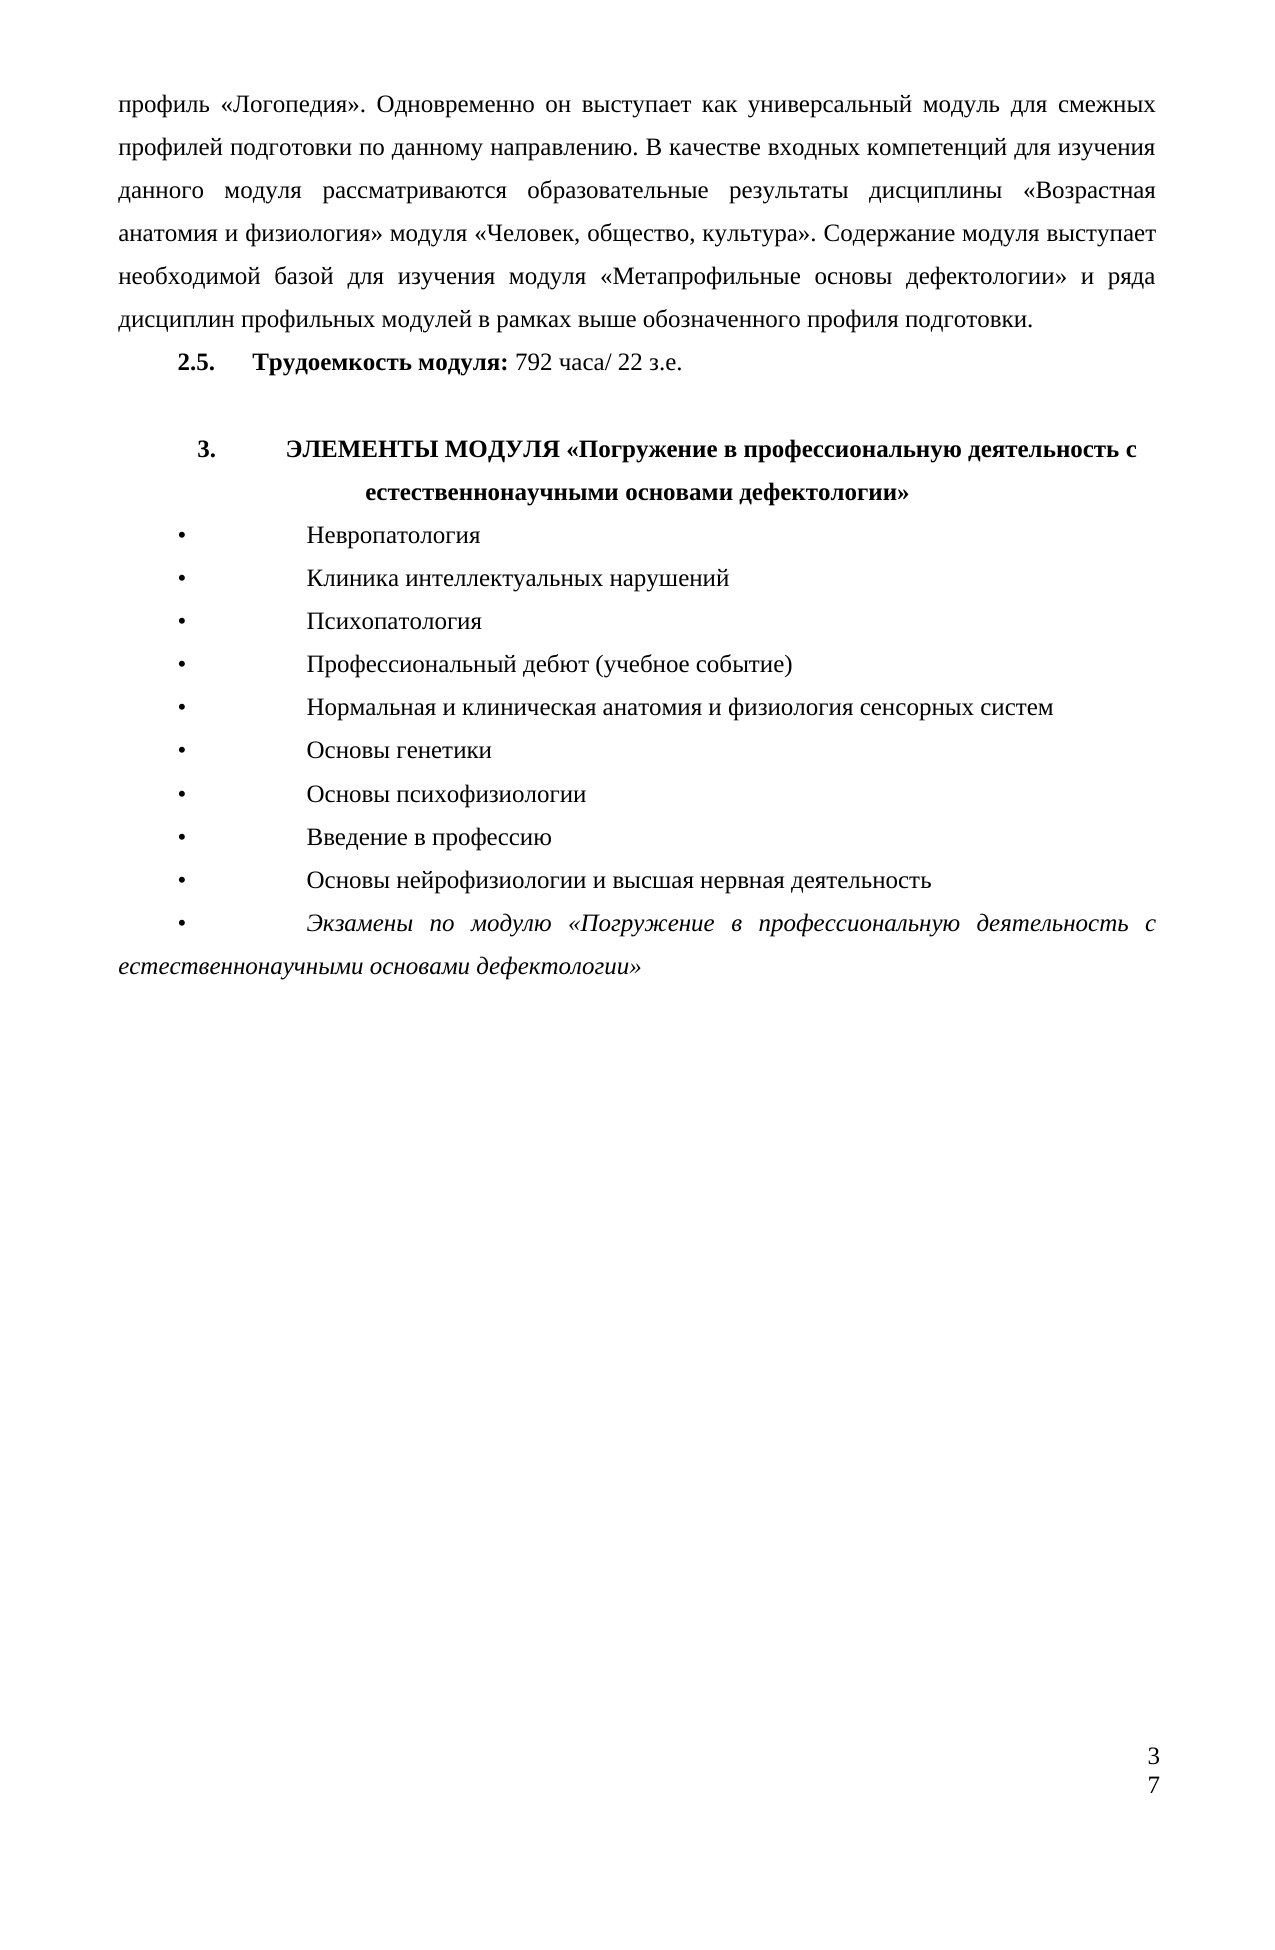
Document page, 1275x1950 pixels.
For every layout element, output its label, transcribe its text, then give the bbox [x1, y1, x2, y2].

list Нормальная и клиническая анатомия и физиология сенсорных систем [118, 692, 1157, 721]
list Экзамены по модулю «Погружение в профессиональную деятельность с естественнонаучными основами дефектологии» [118, 908, 1157, 980]
list Трудоемкость модуля: 792 часа/ 22 з.е. [118, 347, 1157, 376]
list Основы генетики [118, 736, 1157, 764]
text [118, 89, 1157, 333]
list Основы нейрофизиологии и высшая нервная деятельность [118, 865, 1157, 894]
list ЭЛЕМЕНТЫ МОДУЛЯ «Погружение в профессиональную деятельность с естественнонаучными основами дефектологии» [118, 434, 1157, 506]
list Невропатология [118, 520, 1157, 549]
list Психопатология [118, 606, 1157, 635]
list Клиника интеллектуальных нарушений [118, 563, 1157, 592]
list Профессиональный дебют (учебное событие) [118, 649, 1157, 678]
list Основы психофизиологии [118, 779, 1157, 807]
list Введение в профессию [118, 822, 1157, 851]
